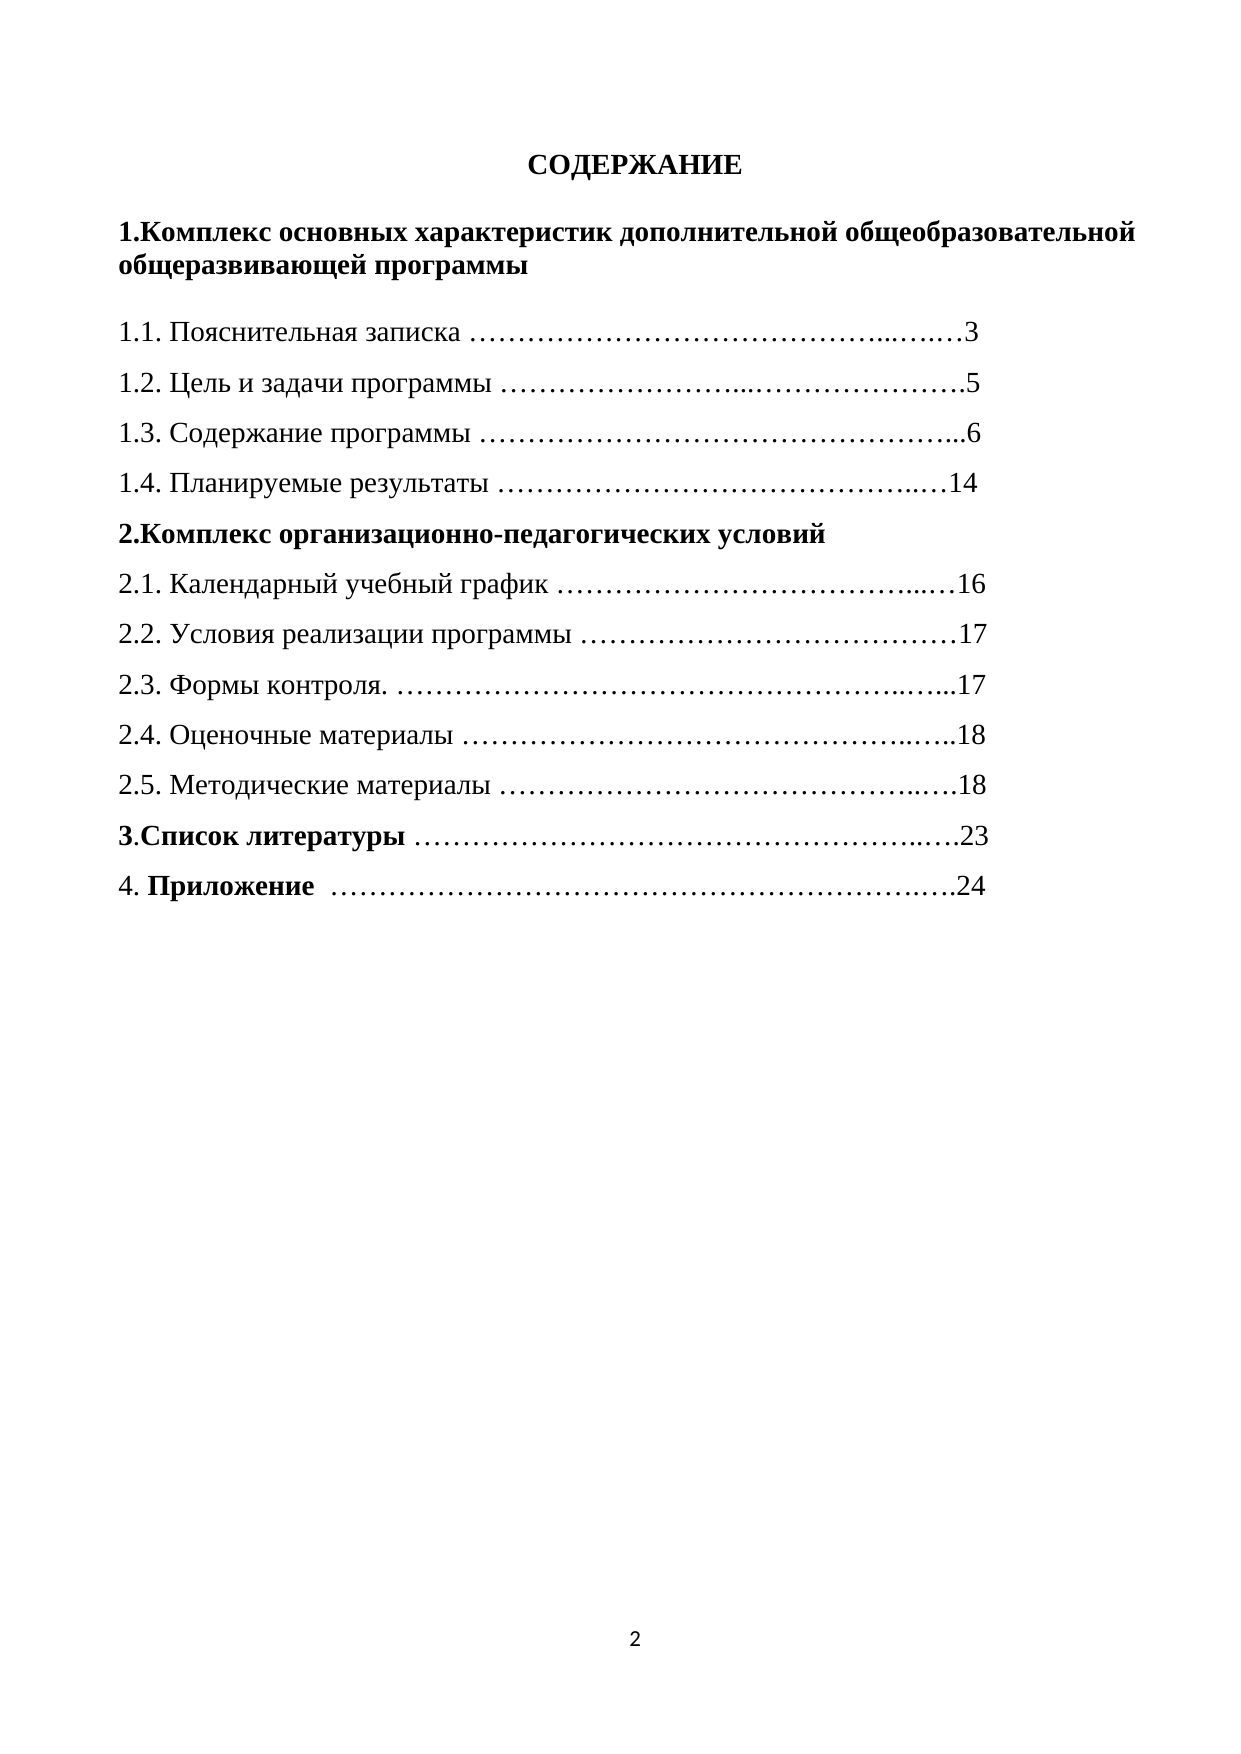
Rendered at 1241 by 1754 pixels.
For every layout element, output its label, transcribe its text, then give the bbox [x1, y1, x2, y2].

text 1.Комплекс основных характеристик дополнительной общеобразовательной общеразвивающей программы [118, 214, 1152, 281]
text СОДЕРЖАНИЕ [118, 147, 1152, 180]
table_header 1.1. Пояснительная записка ……………………………………...….…3 1.2. Цель и задачи программы ……………………...………………….5 1.3. Содержание программы …………………………………………...6 1.4. Планируемые результаты ……………………………………..…14 2.Комплекс организационно-педагогических условий 2.1. Календарный учебный график ………………………………...…16 2.2. Условия реализации программы …………………………………17 2.3. Формы контроля. ……………………………………………..…...17 2.4. Оценочные материалы ………………………………………..…..18 2.5. Методические материалы ……………………………………..….18 3.Список литературы ……………………………………………..….23 4. Приложение …………………………………………………….….24 [107, 315, 1052, 1212]
